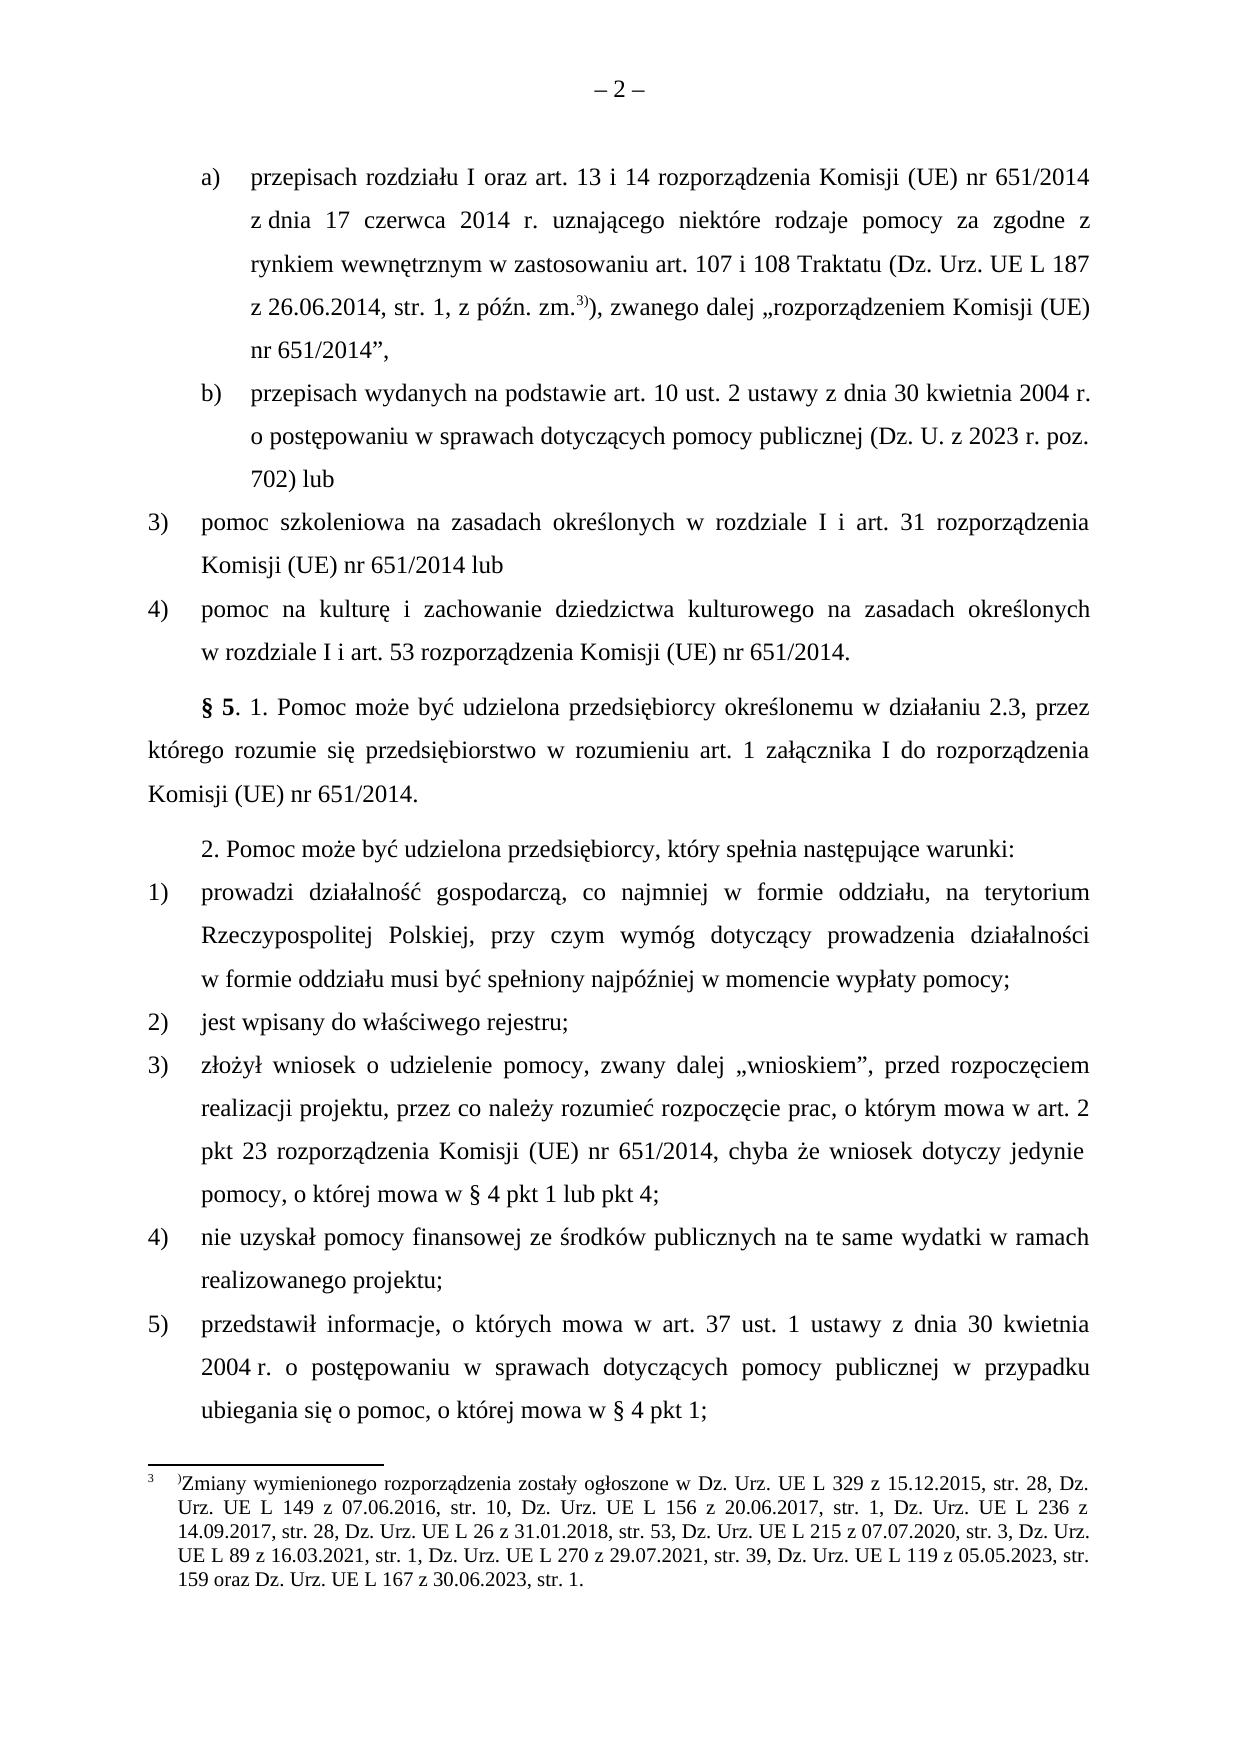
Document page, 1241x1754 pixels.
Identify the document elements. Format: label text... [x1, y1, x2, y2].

text 3) złożył wniosek o udzielenie pomocy, zwany dalej „wnioskiem”, przed rozpoczęciem realizacji projektu, przez co należy rozumieć rozpoczęcie prac, o którym mowa w art. 2 pkt 23 rozporządzenia Komisji (UE) nr 651/2014, chyba że wniosek dotyczy jedynie pomocy, o której mowa w § 4 pkt 1 lub pkt 4; [148, 1050, 1091, 1208]
text 4) pomoc na kulturę i zachowanie dziedzictwa kulturowego na zasadach określonych w rozdziale I i art. 53 rozporządzenia Komisji (UE) nr 651/2014. [148, 594, 1091, 666]
text 1) prowadzi działalność gospodarczą, co najmniej w formie oddziału, na terytorium Rzeczypospolitej Polskiej, przy czym wymóg dotyczący prowadzenia działalności w formie oddziału musi być spełniony najpóźniej w momencie wypłaty pomocy; [148, 877, 1091, 992]
text b) przepisach wydanych na podstawie art. 10 ust. 2 ustawy z dnia 30 kwietnia 2004 r. o postępowaniu w sprawach dotyczących pomocy publicznej (Dz. U. z 2023 r. poz. 702) lub [201, 378, 1091, 493]
text § 5. 1. Pomoc może być udzielona przedsiębiorcy określonemu w działaniu 2.3, przez którego rozumie się przedsiębiorstwo w rozumieniu art. 1 załącznika I do rozporządzenia Komisji (UE) nr 651/2014. [148, 692, 1091, 807]
text 4) nie uzyskał pomocy finansowej ze środków publicznych na te same wydatki w ramach realizowanego projektu; [148, 1222, 1091, 1294]
text 3) pomoc szkoleniowa na zasadach określonych w rozdziale I i art. 31 rozporządzenia Komisji (UE) nr 651/2014 lub [148, 507, 1091, 579]
text a) przepisach rozdziału I oraz art. 13 i 14 rozporządzenia Komisji (UE) nr 651/2014 z dnia 17 czerwca 2014 r. uznającego niektóre rodzaje pomocy za zgodne z rynkiem wewnętrznym w zastosowaniu art. 107 i 108 Traktatu (Dz. Urz. UE L 187 z 26.06.2014, str. 1, z późn. zm.)), zwanego dalej „rozporządzeniem Komisji (UE) nr 651/2014”, [201, 162, 1091, 364]
text 5) przedstawił informacje, o których mowa w art. 37 ust. 1 ustawy z dnia 30 kwietnia 2004 r. o postępowaniu w sprawach dotyczących pomocy publicznej w przypadku ubiegania się o pomoc, o której mowa w § 4 pkt 1; [148, 1309, 1091, 1424]
text 2. Pomoc może być udzielona przedsiębiorcy, który spełnia następujące warunki: [148, 834, 1091, 863]
text 2) jest wpisany do właściwego rejestru; [148, 1007, 1091, 1036]
